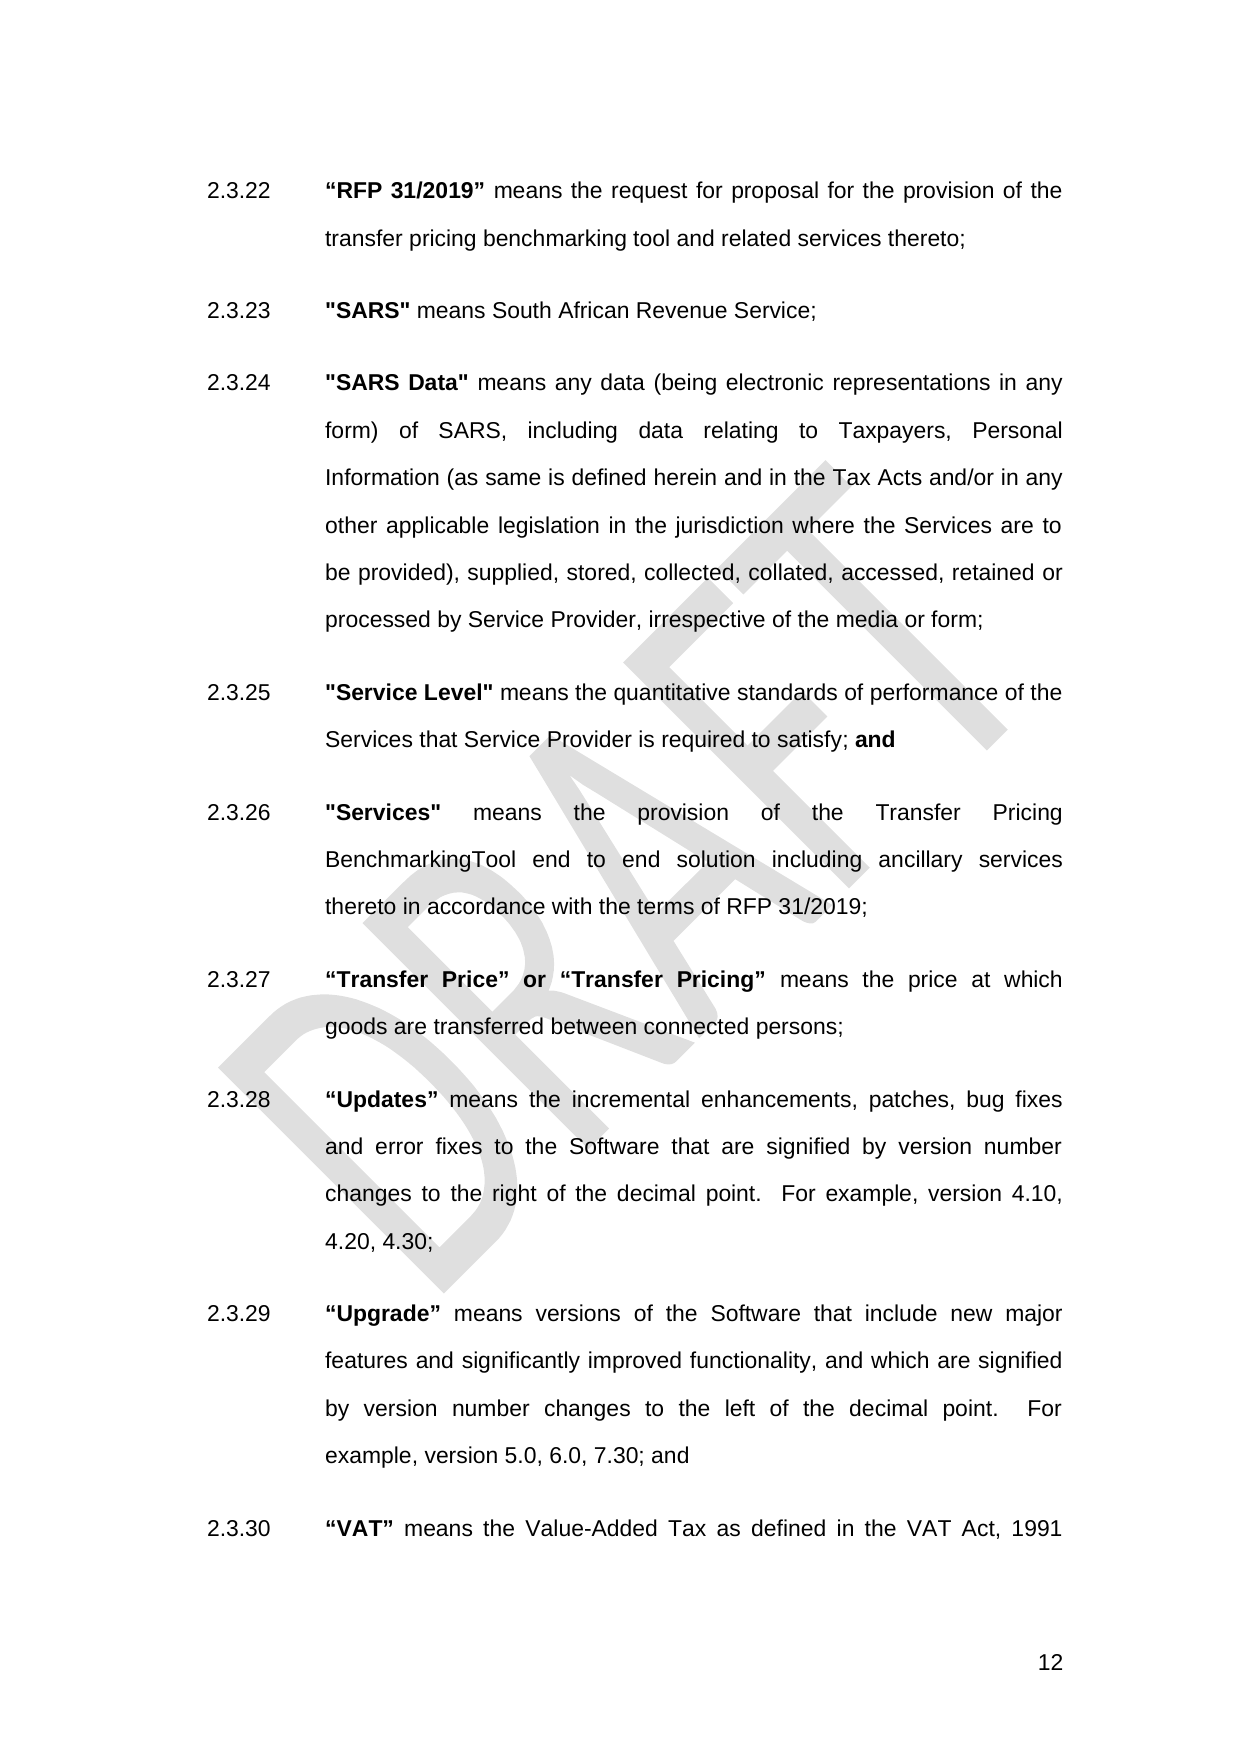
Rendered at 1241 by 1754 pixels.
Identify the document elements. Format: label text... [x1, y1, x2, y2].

text "SARS Data" means any data (being electronic representations in any form) of SARS, including data relating to Taxpayers, Personal Information (as same is defined herein and in the Tax Acts and/or in any other applicable legislation in the jurisdiction where the Services are to be provided), supplied, stored, collected, collated, accessed, retained or processed by Service Provider, irrespective of the media or form; [207, 369, 1063, 633]
text "SARS" means South African Revenue Service; [207, 297, 1063, 323]
text “Upgrade” means versions of the Software that include new major features and significantly improved functionality, and which are signified by version number changes to the left of the decimal point. For example, version 5.0, 6.0, 7.30; and [207, 1300, 1063, 1469]
text "Services" means the provision of the Transfer Pricing BenchmarkingTool end to end solution including ancillary services thereto in accordance with the terms of RFP 31/2019; [207, 798, 1063, 920]
text “RFP 31/2019” means the request for proposal for the provision of the transfer pricing benchmarking tool and related services thereto; [207, 177, 1063, 251]
text “Transfer Price” or “Transfer Pricing” means the price at which goods are transferred between connected persons; [207, 966, 1063, 1039]
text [207, 1515, 1063, 1541]
text “Updates” means the incremental enhancements, patches, bug fixes and error fixes to the Software that are signified by version number changes to the right of the decimal point. For example, version 4.10, 4.20, 4.30; [207, 1086, 1063, 1254]
text "Service Level" means the quantitative standards of performance of the Services that Service Provider is required to satisfy; and [207, 679, 1063, 752]
